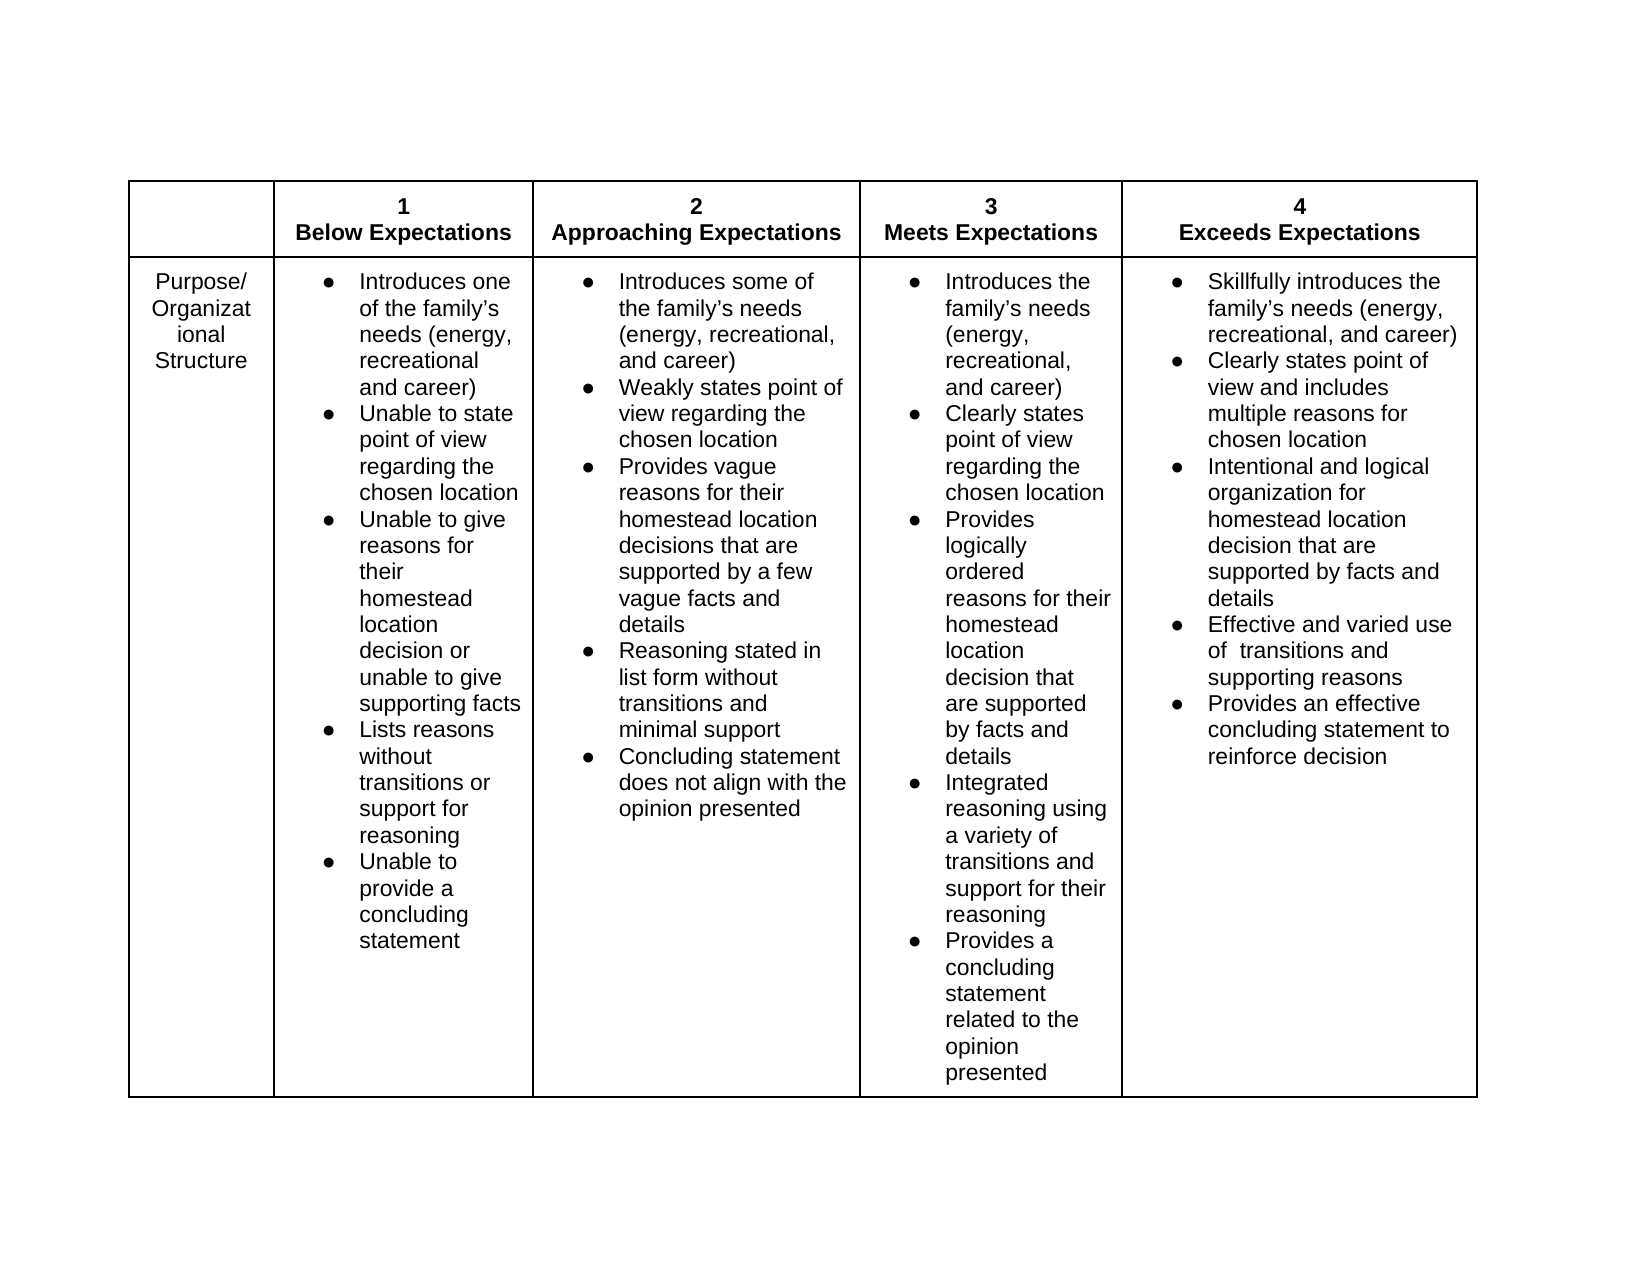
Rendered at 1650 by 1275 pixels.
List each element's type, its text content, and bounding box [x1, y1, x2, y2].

table_cell Purpose/Organizational Structure [130, 258, 273, 1096]
table_header 2 Approaching Expectations [534, 182, 859, 256]
table_header 3 Meets Expectations [861, 182, 1121, 256]
table_header 4 Exceeds Expectations [1123, 182, 1476, 256]
table_cell Introduces some of the family’s needs (energy, recreational, and career) Weakly states point of view regarding the chosen location Provides vague reasons for their homestead location decisions that are supported by a few vague facts and details Reasoning stated in list form without transitions and minimal support Concluding statement does not align with the opinion presented [534, 258, 859, 1096]
table_header 1 Below Expectations [275, 182, 532, 256]
table_cell Skillfully introduces the family’s needs (energy, recreational, and career) Clearly states point of view and includes multiple reasons for chosen location Intentional and logical organization for homestead location decision that are supported by facts and details Effective and varied use of transitions and supporting reasons Provides an effective concluding statement to reinforce decision [1123, 258, 1476, 1096]
table_cell Introduces the family’s needs (energy, recreational, and career) Clearly states point of view regarding the chosen location Provides logically ordered reasons for their homestead location decision that are supported by facts and details Integrated reasoning using a variety of transitions and support for their reasoning Provides a concluding statement related to the opinion presented [861, 258, 1121, 1096]
table_cell Introduces one of the family’s needs (energy, recreational and career) Unable to state point of view regarding the chosen location Unable to give reasons for their homestead location decision or unable to give supporting facts Lists reasons without transitions or support for reasoning Unable to provide a concluding statement [275, 258, 532, 1096]
table_header [130, 182, 273, 256]
